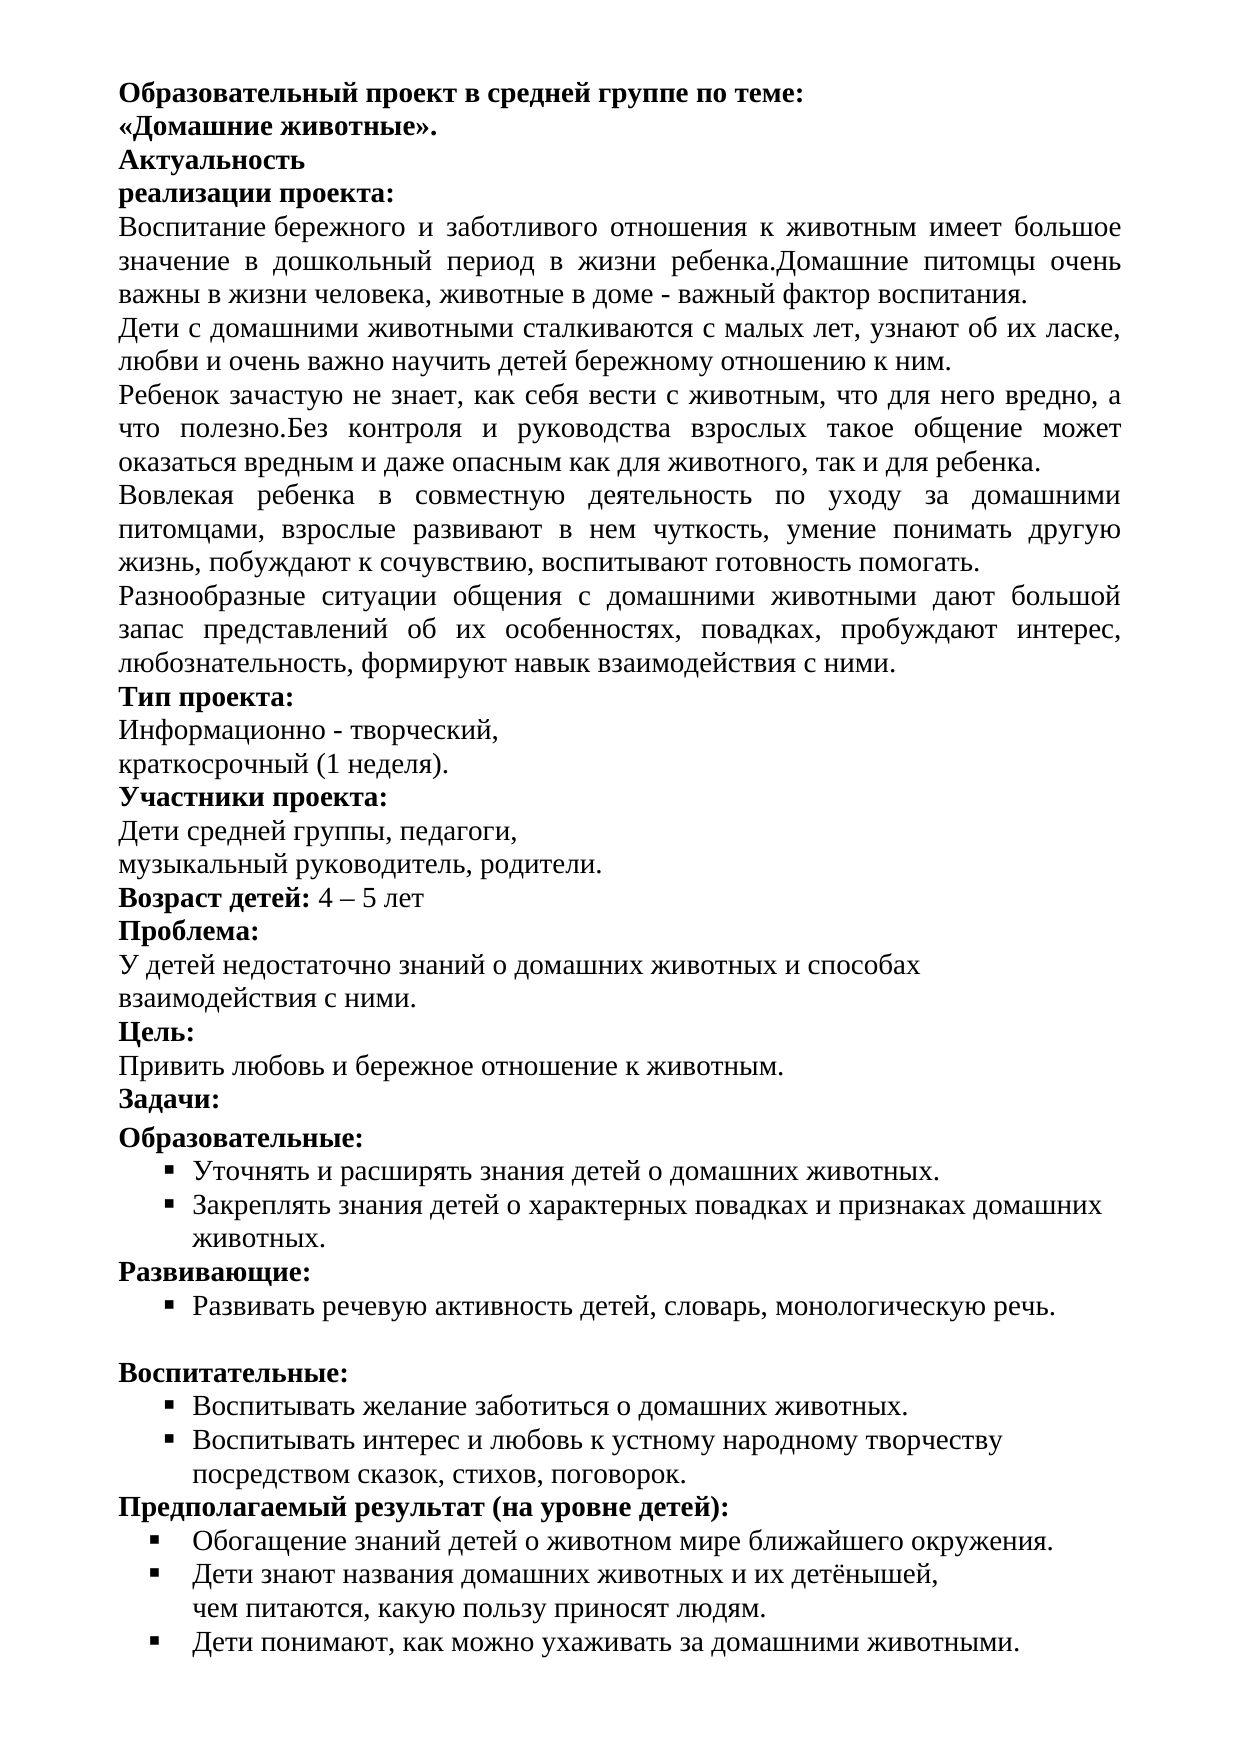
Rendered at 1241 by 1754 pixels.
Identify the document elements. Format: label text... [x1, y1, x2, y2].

text Тип проекта: [118, 679, 1122, 712]
text Разнообразные ситуации общения с домашними животными дают большой запас представлений об их особенностях, повадках, пробуждают интерес, любознательность, формируют навык взаимодействия с ними. [118, 578, 1122, 679]
text Предполагаемый результат (на уровне детей): [118, 1489, 1122, 1523]
text Образовательные: [118, 1120, 1122, 1153]
text Воспитание бережного и заботливого отношения к животным имеет большое значение в дошкольный период в жизни ребенка.Домашние питомцы очень важны в жизни человека, животные в доме - важный фактор воспитания. [118, 209, 1122, 310]
list Воспитывать желание заботиться о домашних животных. [162, 1388, 1122, 1422]
list Обогащение знаний детей о животном мире ближайшего окружения. [148, 1523, 1122, 1556]
text краткосрочный (1 неделя). [118, 746, 1122, 779]
text Ребенок зачастую не знает, как себя вести с животным, что для него вредно, а что полезно.Без контроля и руководства взрослых такое общение может оказаться вредным и даже опасным как для животного, так и для ребенка. [118, 377, 1122, 477]
list Воспитывать интерес и любовь к устному народному творчеству посредством сказок, стихов, поговорок. [162, 1422, 1122, 1489]
list Уточнять и расширять знания детей о домашних животных. [162, 1153, 1122, 1187]
list Дети знают названия домашних животных и их детёнышей, чем питаются, какую пользу приносят людям. [148, 1556, 1122, 1624]
text У детей недостаточно знаний о домашних животных и способах взаимодействия с ними. [118, 947, 1122, 1014]
text Задачи: [118, 1081, 1122, 1115]
text «Домашние животные». [118, 108, 1122, 142]
text Участники проекта: [118, 779, 1122, 813]
text Цель: [118, 1014, 1122, 1048]
text Дети с домашними животными сталкиваются с малых лет, узнают об их ласке, любви и очень важно научить детей бережному отношению к ним. [118, 310, 1122, 377]
list Дети понимают, как можно ухаживать за домашними животными. [148, 1624, 1122, 1657]
text Вовлекая ребенка в совместную деятельность по уходу за домашними питомцами, взрослые развивают в нем чуткость, умение понимать другую жизнь, побуждают к сочувствию, воспитывают готовность помогать. [118, 477, 1122, 578]
text Дети средней группы, педагоги, [118, 813, 1122, 846]
list Закреплять знания детей о характерных повадках и признаках домашних животных. [162, 1187, 1122, 1254]
text Проблема: [118, 913, 1122, 947]
text музыкальный руководитель, родители. [118, 846, 1122, 880]
text Воспитательные: [118, 1355, 1122, 1388]
text Информационно - творческий, [118, 712, 1122, 746]
text Актуальность [118, 142, 1122, 176]
list Развивать речевую активность детей, словарь, монологическую речь. [162, 1288, 1122, 1321]
text Развивающие: [118, 1254, 1122, 1288]
text Привить любовь и бережное отношение к животным. [118, 1048, 1122, 1081]
text Возраст детей: 4 – 5 лет [118, 880, 1122, 913]
text реализации проекта: [118, 176, 1122, 209]
text Образовательный проект в средней группе по теме: [118, 75, 1122, 108]
